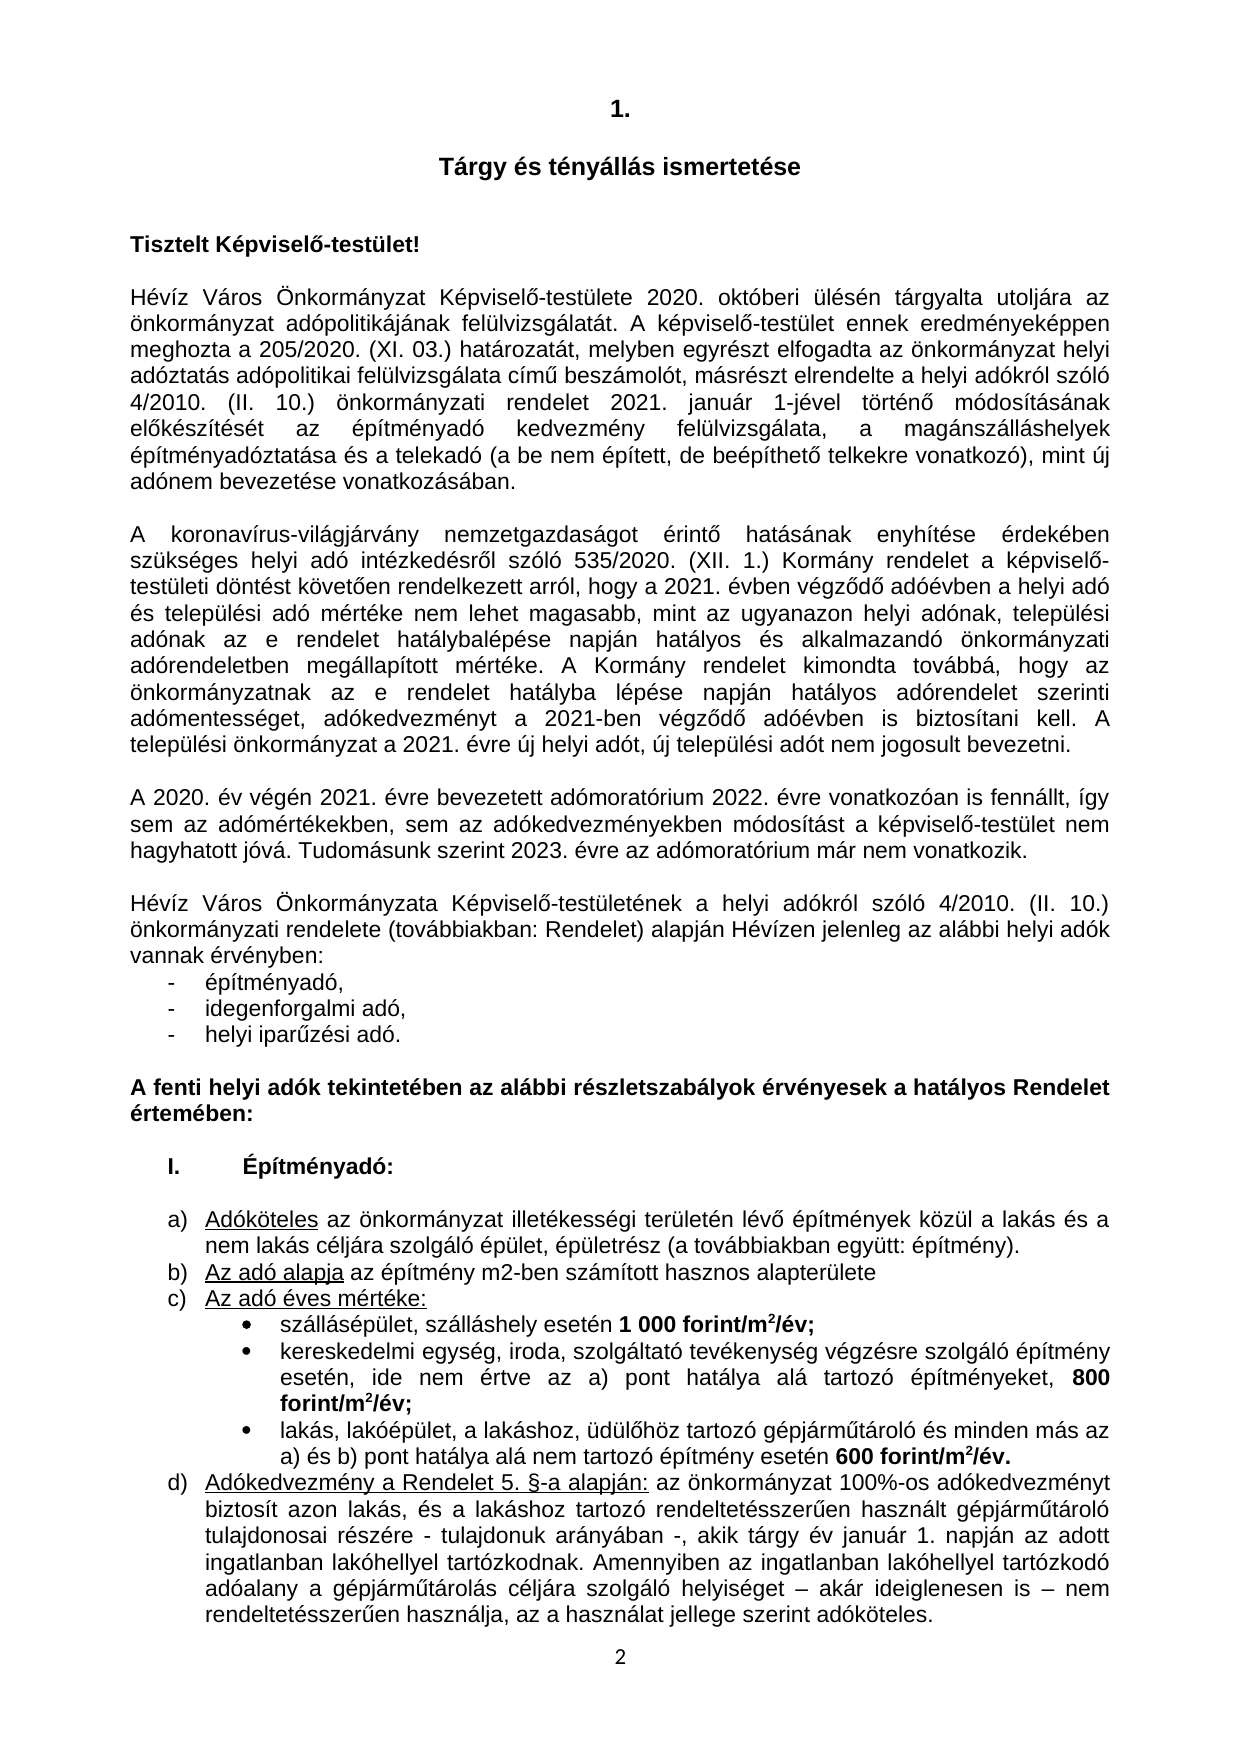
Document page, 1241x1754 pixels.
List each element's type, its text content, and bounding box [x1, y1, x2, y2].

text A fenti helyi adók tekintetében az alábbi részletszabályok érvényesek a hatályos Rendelet értemében: [130, 1074, 1110, 1127]
text Tárgy és tényállás ismertetése [130, 152, 1110, 181]
text Hévíz Város Önkormányzat Képviselő-testülete 2020. októberi ülésén tárgyalta utoljára az önkormányzat adópolitikájának felülvizsgálatát. A képviselő-testület ennek eredményeképpen meghozta a 205/2020. (XI. 03.) határozatát, melyben egyrészt elfogadta az önkormányzat helyi adóztatás adópolitikai felülvizsgálata című beszámolót, másrészt elrendelte a helyi adókról szóló 4/2010. (II. 10.) önkormányzati rendelet 2021. január 1-jével történő módosításának előkészítését az építményadó kedvezmény felülvizsgálata, a magánszálláshelyek építményadóztatása és a telekadó (a be nem épített, de beépíthető telkekre vonatkozó), mint új adónem bevezetése vonatkozásában. [130, 283, 1110, 494]
list kereskedelmi egység, iroda, szolgáltató tevékenység végzésre szolgáló építmény esetén, ide nem értve az a) pont hatálya alá tartozó építményeket, 800 forint/m2/év; [242, 1338, 1110, 1417]
list szállásépület, szálláshely esetén 1 000 forint/m2/év; [242, 1311, 1110, 1338]
list helyi iparűzési adó. [167, 1021, 1110, 1048]
list Adóköteles az önkormányzat illetékességi területén lévő építmények közül a lakás és a nem lakás céljára szolgáló épület, épületrész (a továbbiakban együtt: építmény). [167, 1206, 1110, 1258]
text Tisztelt Képviselő-testület! [130, 231, 1110, 257]
list Adókedvezmény a Rendelet 5. §-a alapján: az önkormányzat 100%-os adókedvezményt biztosít azon lakás, és a lakáshoz tartozó rendeltetésszerűen használt gépjárműtároló tulajdonosai részére - tulajdonuk arányában -, akik tárgy év január 1. napján az adott ingatlanban lakóhellyel tartózkodnak. Amennyiben az ingatlanban lakóhellyel tartózkodó adóalany a gépjárműtárolás céljára szolgáló helyiséget – akár ideiglenesen is – nem rendeltetésszerűen használja, az a használat jellege szerint adóköteles. [167, 1469, 1110, 1627]
list építményadó, [167, 969, 1110, 995]
list lakás, lakóépület, a lakáshoz, üdülőhöz tartozó gépjárműtároló és minden más az a) és b) pont hatálya alá nem tartozó építmény esetén 600 forint/m2/év. [242, 1417, 1110, 1469]
list Az adó éves mértéke: [167, 1285, 1110, 1311]
text 1. [130, 94, 1110, 123]
text Hévíz Város Önkormányzata Képviselő-testületének a helyi adókról szóló 4/2010. (II. 10.) önkormányzati rendelete (továbbiakban: Rendelet) alapján Hévízen jelenleg az alábbi helyi adók vannak érvényben: [130, 889, 1110, 969]
list idegenforgalmi adó, [167, 995, 1110, 1021]
list Az adó alapja az építmény m2-ben számított hasznos alapterülete [167, 1258, 1110, 1285]
text A 2020. év végén 2021. évre bevezetett adómoratórium 2022. évre vonatkozóan is fennállt, így sem az adómértékekben, sem az adókedvezményekben módosítást a képviselő-testület nem hagyhatott jóvá. Tudomásunk szerint 2023. évre az adómoratórium már nem vonatkozik. [130, 784, 1110, 863]
list Építményadó: [167, 1153, 1110, 1179]
text A koronavírus-világjárvány nemzetgazdaságot érintő hatásának enyhítése érdekében szükséges helyi adó intézkedésről szóló 535/2020. (XII. 1.) Kormány rendelet a képviselő-testületi döntést követően rendelkezett arról, hogy a 2021. évben végződő adóévben a helyi adó és települési adó mértéke nem lehet magasabb, mint az ugyanazon helyi adónak, települési adónak az e rendelet hatálybalépése napján hatályos és alkalmazandó önkormányzati adórendeletben megállapított mértéke. A Kormány rendelet kimondta továbbá, hogy az önkormányzatnak az e rendelet hatályba lépése napján hatályos adórendelet szerinti adómentességet, adókedvezményt a 2021-ben végződő adóévben is biztosítani kell. A települési önkormányzat a 2021. évre új helyi adót, új települési adót nem jogosult bevezetni. [130, 521, 1110, 758]
